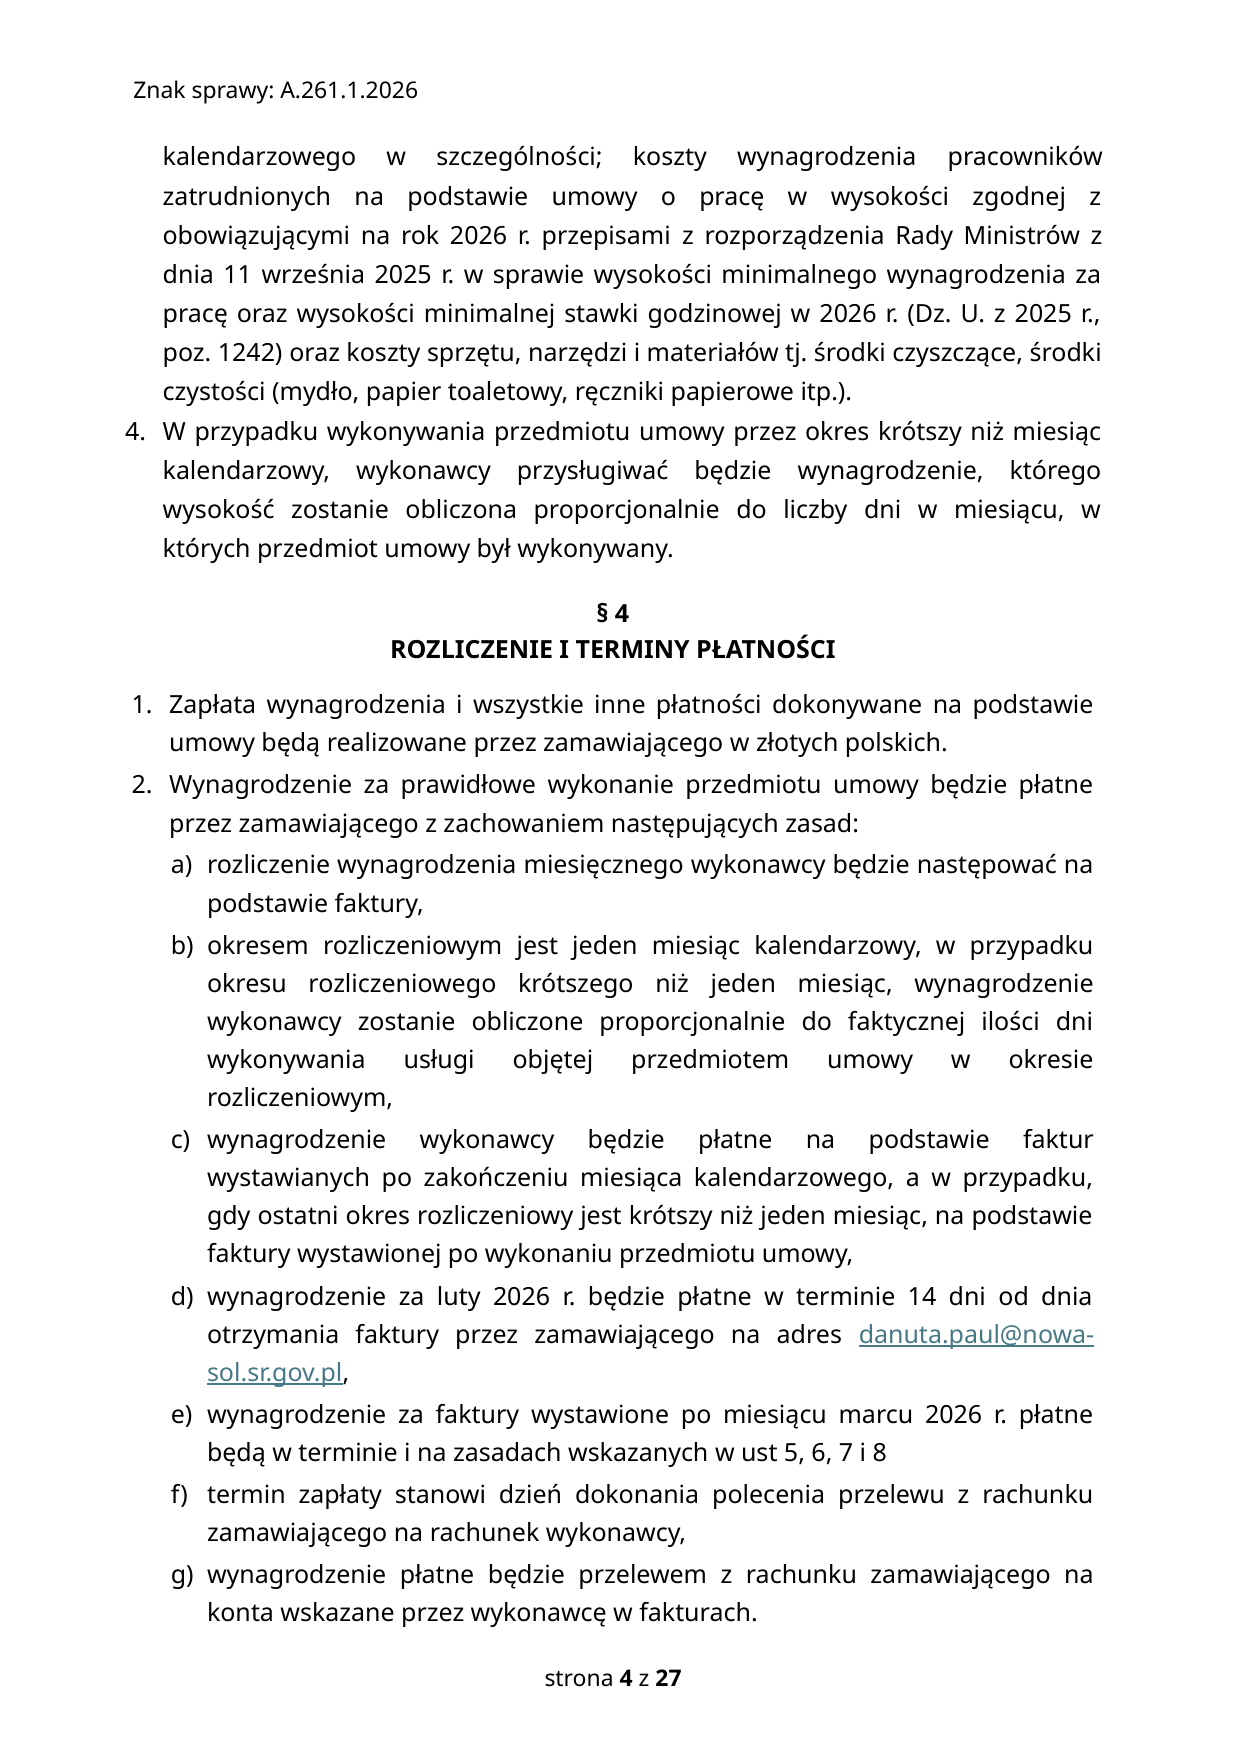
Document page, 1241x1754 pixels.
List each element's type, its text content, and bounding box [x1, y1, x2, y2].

list wynagrodzenie za faktury wystawione po miesiącu marcu 2026 r. płatne będą w terminie i na zasadach wskazanych w ust 5, 6, 7 i 8 [171, 1396, 1094, 1468]
list rozliczenie wynagrodzenia miesięcznego wykonawcy będzie następować na podstawie faktury, [171, 847, 1094, 919]
list Wynagrodzenie za prawidłowe wykonanie przedmiotu umowy będzie płatne przez zamawiającego z zachowaniem następujących zasad: [131, 767, 1094, 839]
list W przypadku wykonywania przedmiotu umowy przez okres krótszy niż miesiąc kalendarzowy, wykonawcy przysługiwać będzie wynagrodzenie, którego wysokość zostanie obliczona proporcjonalnie do liczby dni w miesiącu, w których przedmiot umowy był wykonywany. [125, 414, 1102, 565]
list okresem rozliczeniowym jest jeden miesiąc kalendarzowy, w przypadku okresu rozliczeniowego krótszego niż jeden miesiąc, wynagrodzenie wykonawcy zostanie obliczone proporcjonalnie do faktycznej ilości dni wykonywania usługi objętej przedmiotem umowy w okresie rozliczeniowym, [171, 927, 1094, 1114]
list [125, 139, 1102, 408]
list wynagrodzenie za luty 2026 r. będzie płatne w terminie 14 dni od dnia otrzymania faktury przez zamawiającego na adres danuta.paul@nowa-sol.sr.gov.pl, [171, 1278, 1094, 1388]
list Zapłata wynagrodzenia i wszystkie inne płatności dokonywane na podstawie umowy będą realizowane przez zamawiającego w złotych polskich. [131, 687, 1094, 759]
list termin zapłaty stanowi dzień dokonania polecenia przelewu z rachunku zamawiającego na rachunek wykonawcy, [171, 1476, 1094, 1549]
list wynagrodzenie wykonawcy będzie płatne na podstawie faktur wystawianych po zakończeniu miesiąca kalendarzowego, a w przypadku, gdy ostatni okres rozliczeniowy jest krótszy niż jeden miesiąc, na podstawie faktury wystawionej po wykonaniu przedmiotu umowy, [171, 1122, 1094, 1270]
subtitle § 4 [125, 595, 1100, 629]
subtitle ROZLICZENIE I TERMINY PŁATNOŚCI [125, 632, 1100, 666]
list wynagrodzenie płatne będzie przelewem z rachunku zamawiającego na konta wskazane przez wykonawcę w fakturach. [171, 1557, 1094, 1629]
